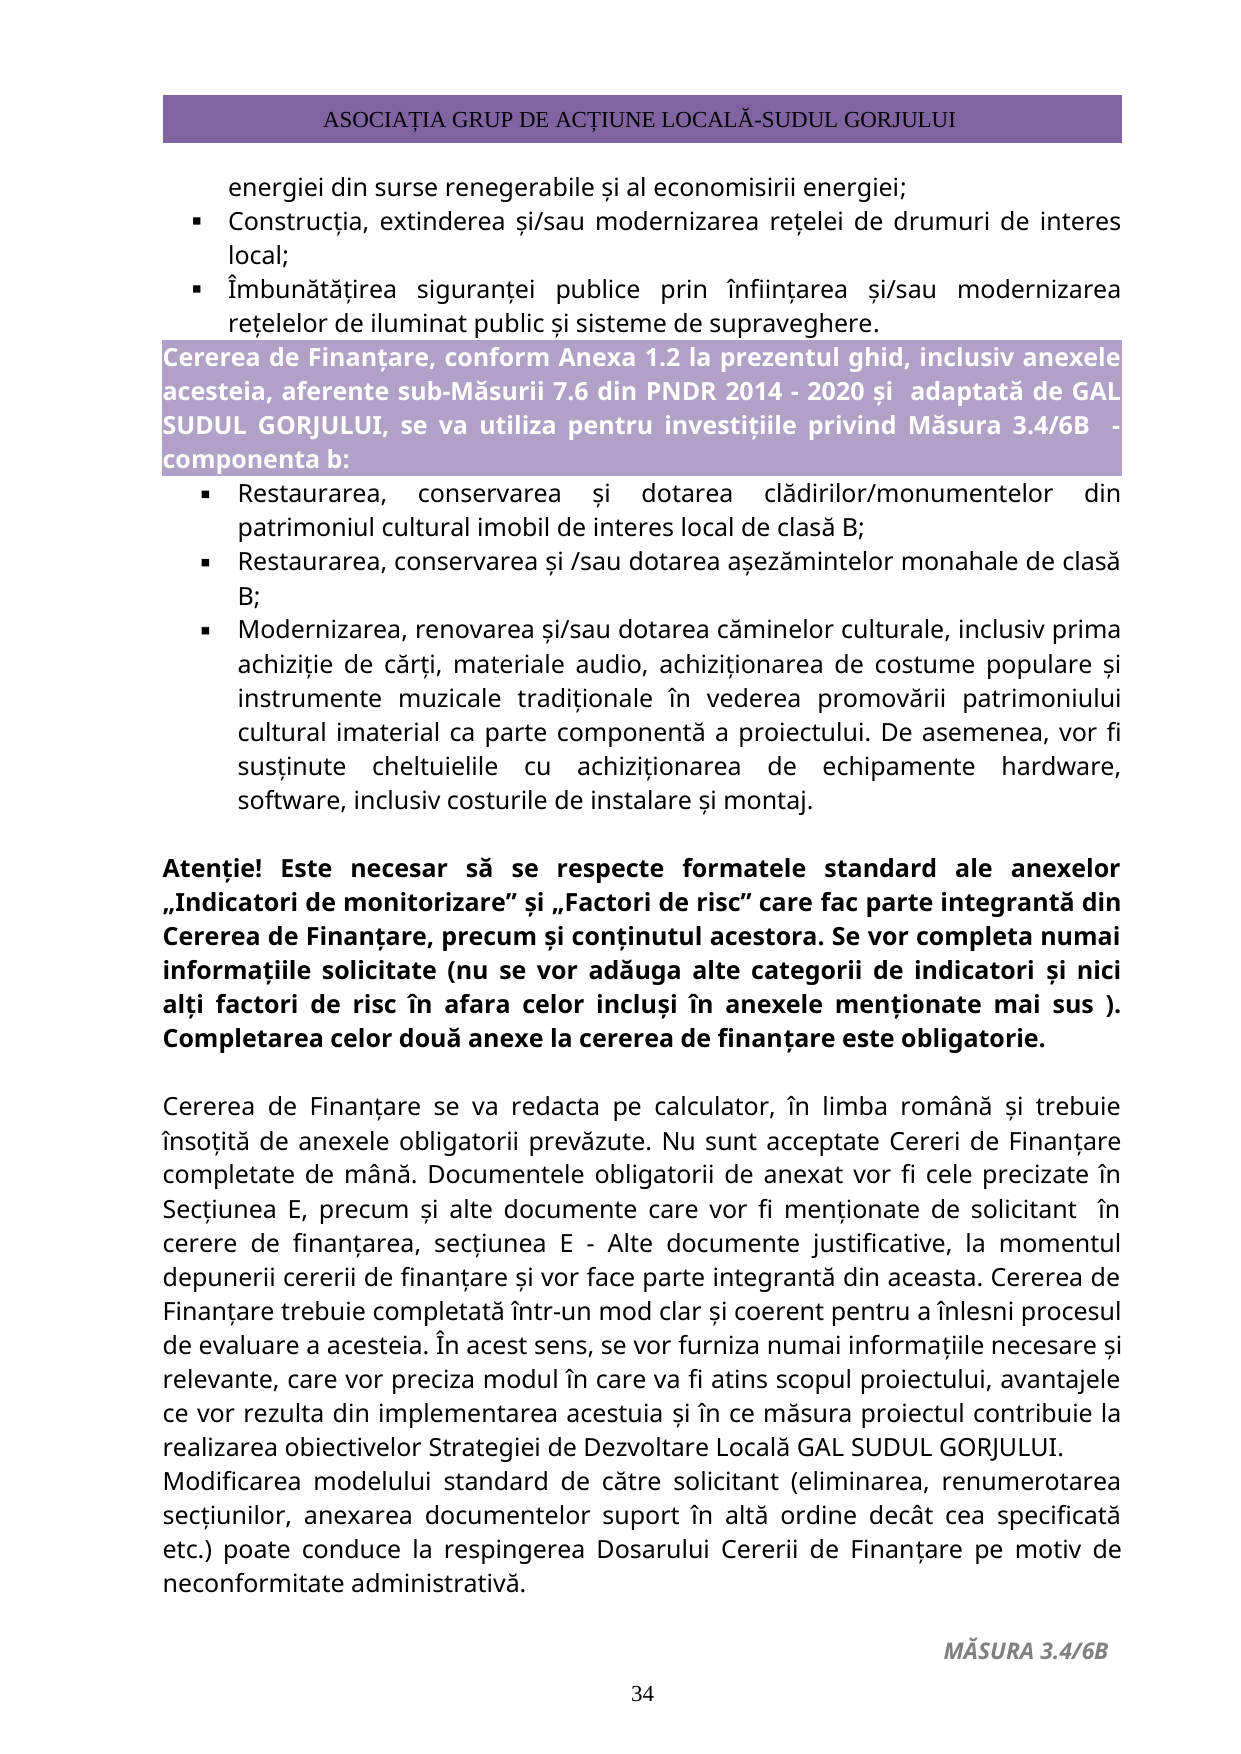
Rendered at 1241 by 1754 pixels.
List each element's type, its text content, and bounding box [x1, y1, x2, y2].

text Cererea de Finanțare, conform Anexa 1.2 la prezentul ghid, inclusiv anexele acesteia, aferente sub-Măsurii 7.6 din PNDR 2014 - 2020 și adaptată de GAL SUDUL GORJULUI, se va utiliza pentru investițiile privind Măsura 3.4/6B - componenta b: [162, 340, 1122, 476]
list Restaurarea, conservarea și dotarea clădirilor/monumentelor din patrimoniul cultural imobil de interes local de clasă B; [200, 476, 1122, 544]
text Cererea de Finanțare se va redacta pe calculator, în limba română și trebuie însoțită de anexele obligatorii prevăzute. Nu sunt acceptate Cereri de Finanţare completate de mână. Documentele obligatorii de anexat vor fi cele precizate în Secțiunea E, precum și alte documente care vor fi menționate de solicitant în cerere de finanțarea, secțiunea E - Alte documente justificative, la momentul depunerii cererii de finanțare și vor face parte integrantă din aceasta. Cererea de Finanţare trebuie completată într-un mod clar şi coerent pentru a înlesni procesul de evaluare a acesteia. În acest sens, se vor furniza numai informaţiile necesare şi relevante, care vor preciza modul în care va fi atins scopul proiectului, avantajele ce vor rezulta din implementarea acestuia şi în ce măsura proiectul contribuie la realizarea obiectivelor Strategiei de Dezvoltare Locală GAL SUDUL GORJULUI. [162, 1089, 1122, 1464]
list Construcția, extinderea și/sau modernizarea rețelei de drumuri de interes local; [191, 203, 1122, 272]
list Îmbunătățirea siguranței publice prin înființarea și/sau modernizarea rețelelor de iluminat public și sisteme de supraveghere. [191, 272, 1122, 340]
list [191, 169, 1122, 203]
text Modificarea modelului standard de către solicitant (eliminarea, renumerotarea secţiunilor, anexarea documentelor suport în altă ordine decât cea specificată etc.) poate conduce la respingerea Dosarului Cererii de Finanţare pe motiv de neconformitate administrativă. [162, 1464, 1122, 1600]
list Modernizarea, renovarea și/sau dotarea căminelor culturale, inclusiv prima achiziție de cărți, materiale audio, achiziționarea de costume populare și instrumente muzicale tradiționale în vederea promovării patrimoniului cultural imaterial ca parte componentă a proiectului. De asemenea, vor fi susținute cheltuielile cu achiziționarea de echipamente hardware, software, inclusiv costurile de instalare și montaj. [200, 612, 1122, 817]
list Restaurarea, conservarea și /sau dotarea așezămintelor monahale de clasă B; [200, 544, 1122, 612]
text Atenţie! Este necesar să se respecte formatele standard ale anexelor „Indicatori de monitorizare” şi „Factori de risc” care fac parte integrantă din Cererea de Finanțare, precum și conținutul acestora. Se vor completa numai informaţiile solicitate (nu se vor adăuga alte categorii de indicatori şi nici alţi factori de risc în afara celor incluşi în anexele menţionate mai sus ). Completarea celor două anexe la cererea de finanţare este obligatorie. [162, 851, 1122, 1055]
